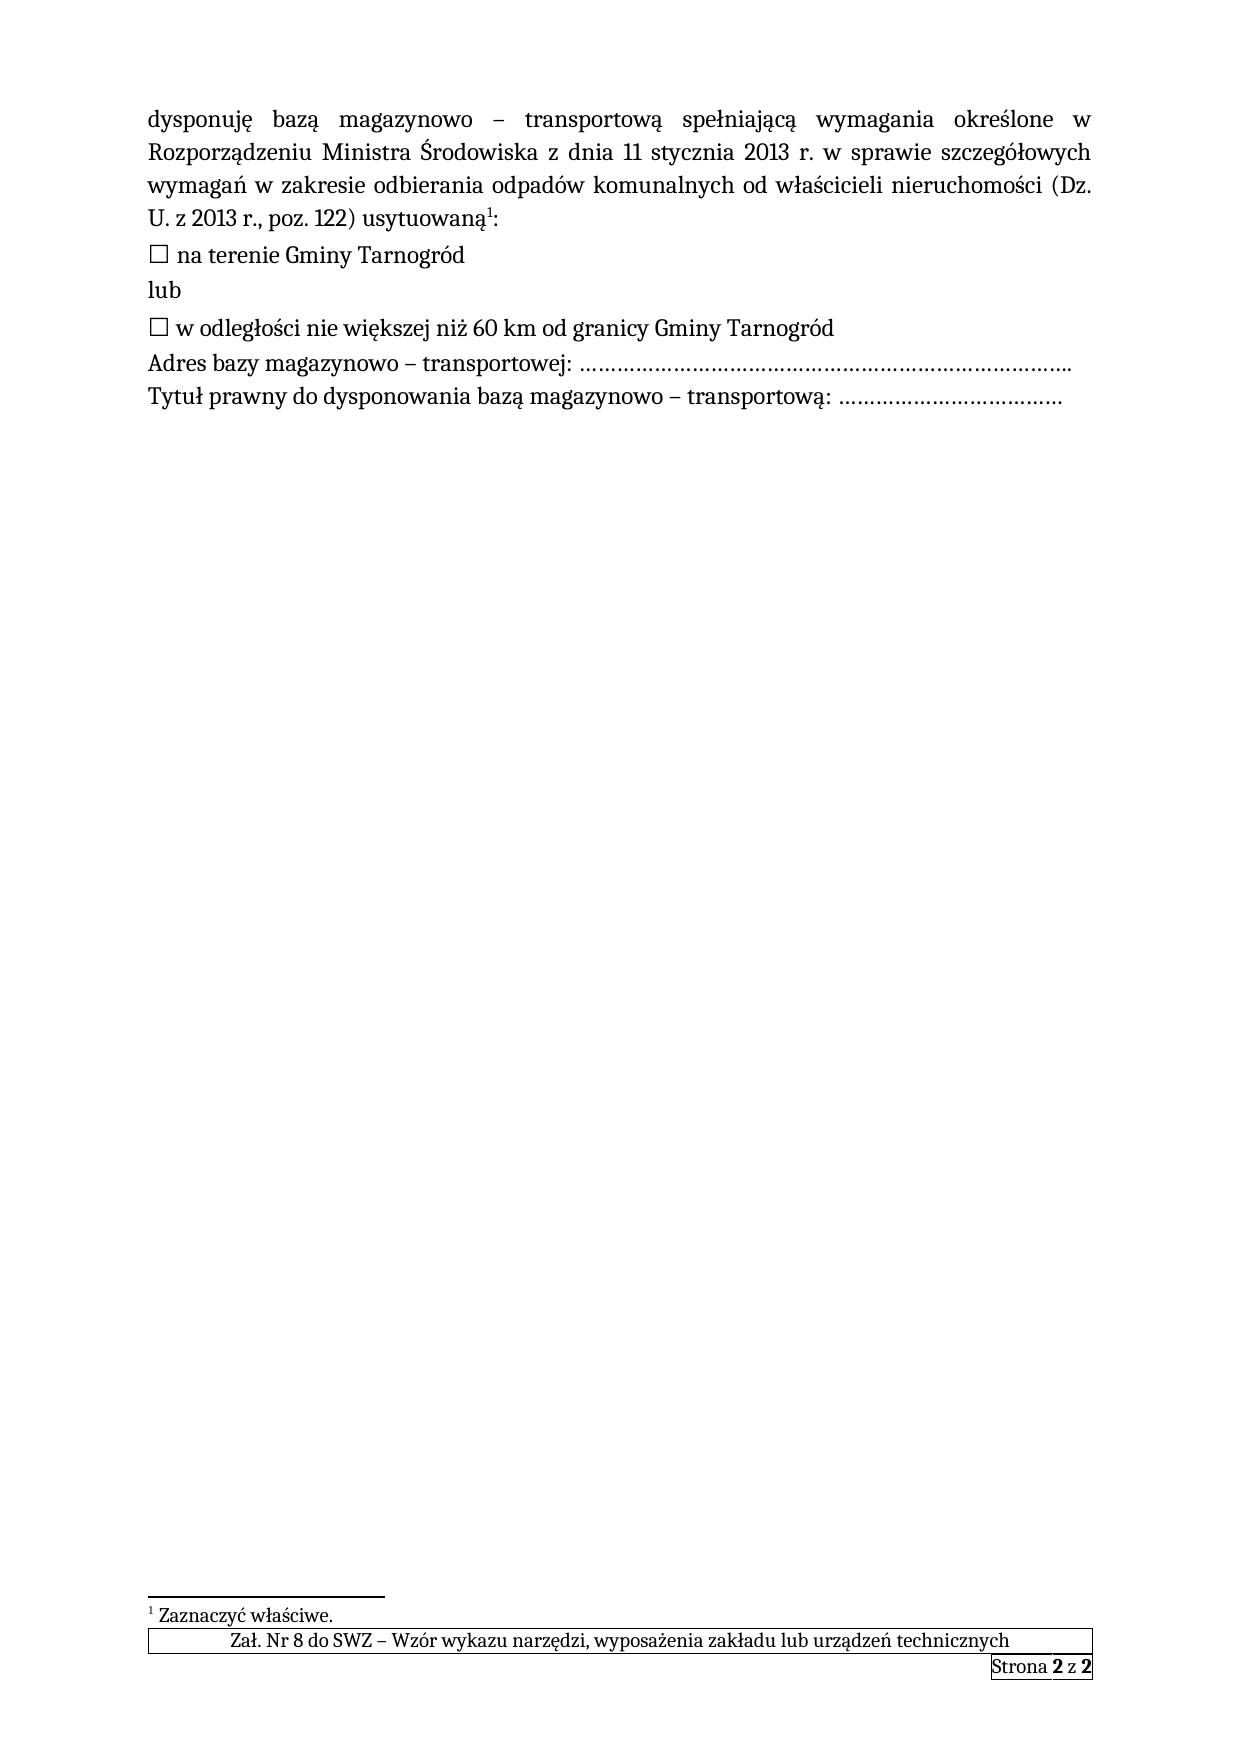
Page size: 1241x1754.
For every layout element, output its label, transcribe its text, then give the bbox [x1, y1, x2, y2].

text dysponuję bazą magazynowo – transportową spełniającą wymagania określone w Rozporządzeniu Ministra Środowiska z dnia 11 stycznia 2013 r. w sprawie szczegółowych wymagań w zakresie odbierania odpadów komunalnych od właścicieli nieruchomości (Dz. U. z 2013 r., poz. 122) usytuowaną: [148, 105, 1092, 233]
text Tytuł prawny do dysponowania bazą magazynowo – transportową: ……………………………… [148, 382, 1092, 410]
text Adres bazy magazynowo – transportowej: ……………………………………………………………………. [148, 348, 1092, 377]
text ☐ w odległości nie większej niż 60 km od granicy Gminy Tarnogród [148, 309, 1092, 343]
text ☐ na terenie Gminy Tarnogród [148, 237, 1092, 271]
text lub [148, 276, 1092, 305]
